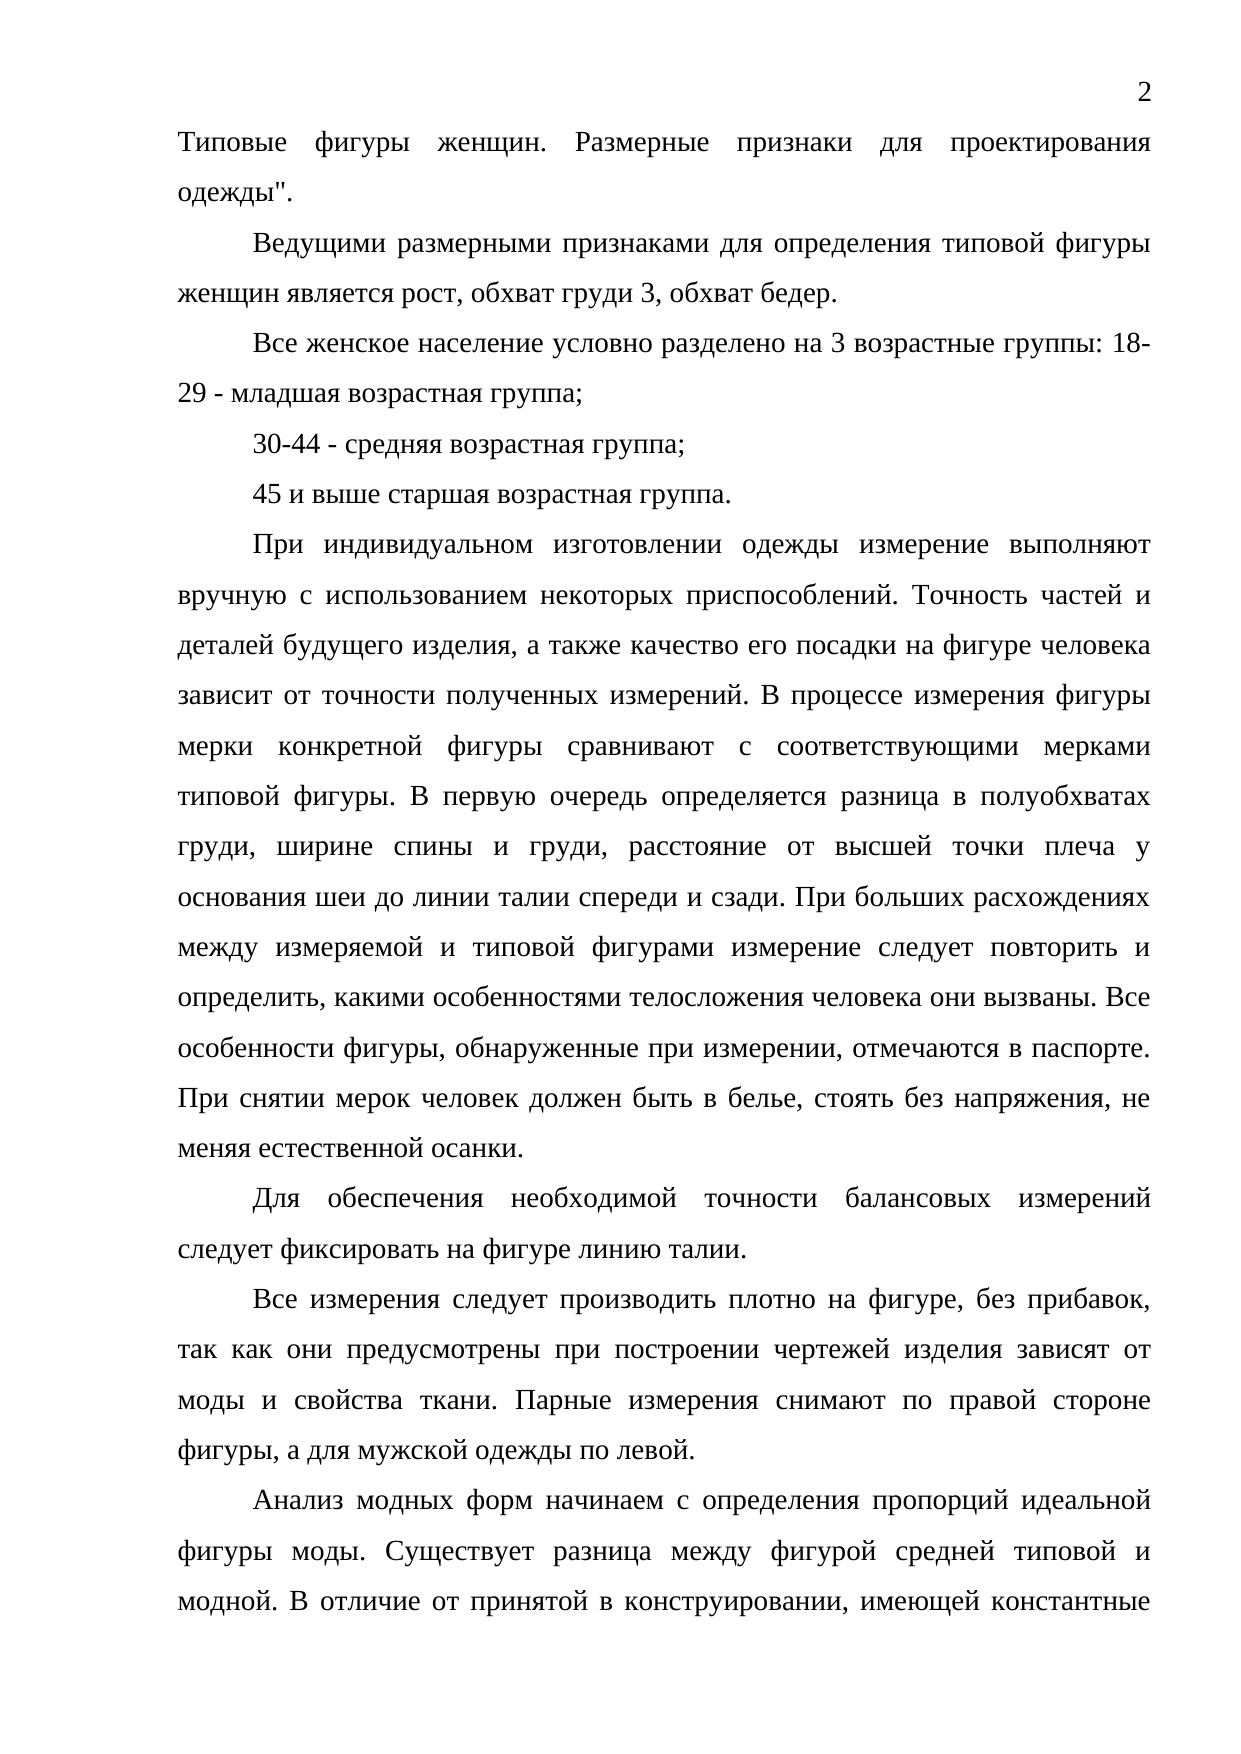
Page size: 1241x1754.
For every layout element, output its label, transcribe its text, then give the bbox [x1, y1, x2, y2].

text При индивидуальном изготовлении одежды измерение выполняют вручную с использованием некоторых приспособлений. Точность частей и деталей будущего изделия, а также качество его посадки на фигуре человека зависит от точности полученных измерений. В процессе измерения фигуры мерки конкретной фигуры сравнивают с соответствующими мерками типовой фигуры. В первую очередь определяется разница в полуобхватах груди, ширине спины и груди, расстояние от высшей точки плеча у основания шеи до линии талии спереди и сзади. При больших расхождениях между измеряемой и типовой фигурами измерение следует повторить и определить, какими особенностями телосложения человека они вызваны. Все особенности фигуры, обнаруженные при измерении, отмечаются в паспорте. При снятии мерок человек должен быть в белье, стоять без напряжения, не меняя естественной осанки. [177, 527, 1152, 1164]
text 30-44 - средняя возрастная группа; [177, 426, 1152, 459]
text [177, 124, 1152, 208]
text Для обеспечения необходимой точности балансовых измерений следует фиксировать на фигуре линию талии. [177, 1181, 1152, 1264]
text Все измерения следует производить плотно на фигуре, без прибавок, так как они предусмотрены при построении чертежей изделия зависят от моды и свойства ткани. Парные измерения снимают по правой стороне фигуры, а для мужской одежды по левой. [177, 1281, 1152, 1466]
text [177, 1482, 1152, 1617]
text 45 и выше старшая возрастная группа. [177, 476, 1152, 510]
text Ведущими размерными признаками для определения типовой фигуры женщин является рост, обхват груди 3, обхват бедер. [177, 225, 1152, 308]
text Все женское население условно разделено на 3 возрастные группы: 18-29 - младшая возрастная группа; [177, 325, 1152, 409]
